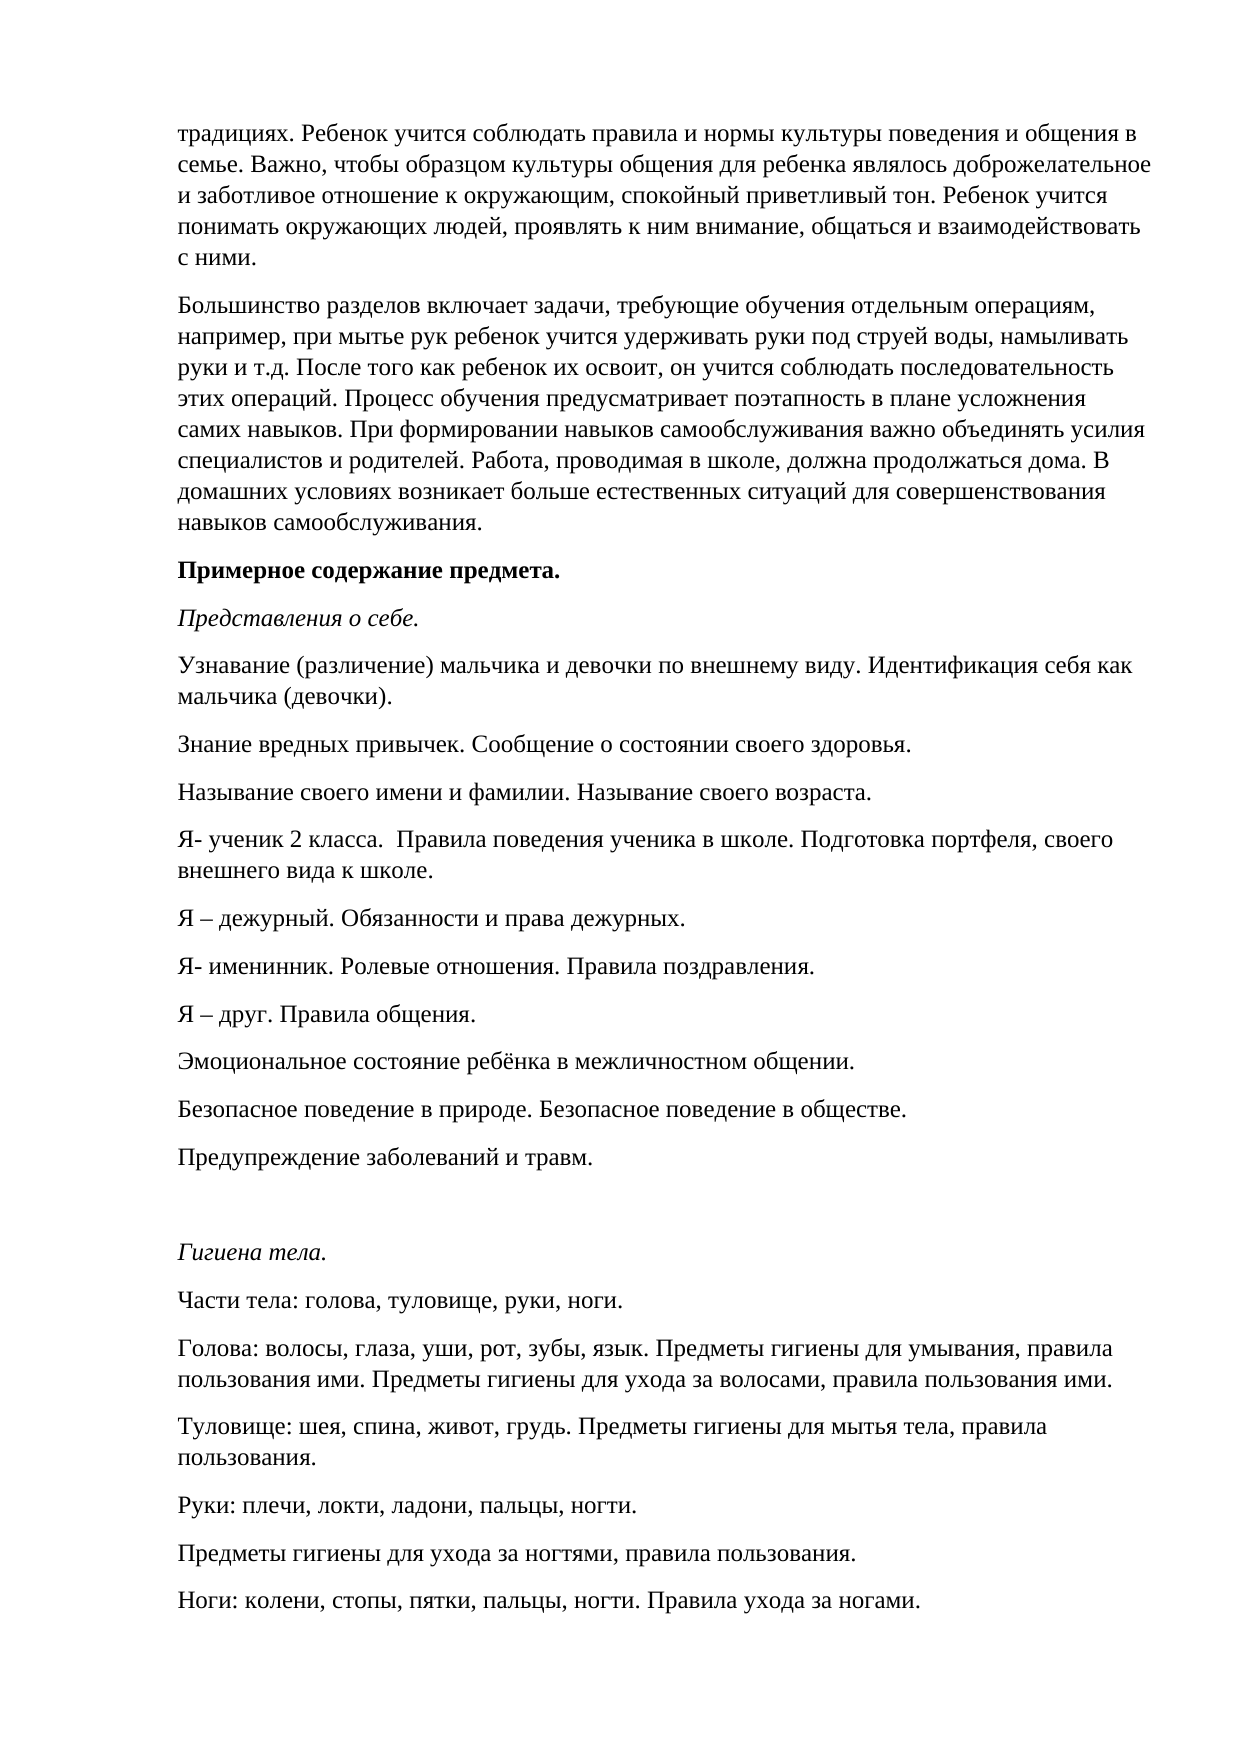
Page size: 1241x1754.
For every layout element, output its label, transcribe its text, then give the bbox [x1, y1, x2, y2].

text Я – друг. Правила общения. [177, 999, 1152, 1027]
text Примерное содержание предмета. [177, 555, 1152, 584]
text Голова: волосы, глаза, уши, рот, зубы, язык. Предметы гигиены для умывания, правила пользования ими. Предметы гигиены для ухода за волосами, правила пользования ими. [177, 1333, 1152, 1392]
text Гигиена тела. [177, 1237, 1152, 1266]
text Я – дежурный. Обязанности и права дежурных. [177, 903, 1152, 932]
text Части тела: голова, туловище, руки, ноги. [177, 1285, 1152, 1314]
text Ноги: колени, стопы, пятки, пальцы, ногти. Правила ухода за ногами. [177, 1586, 1152, 1614]
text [177, 118, 1152, 271]
text Большинство разделов включает задачи, требующие обучения отдельным операциям, например, при мытье рук ребенок учится удерживать руки под струей воды, намыливать руки и т.д. После того как ребенок их освоит, он учится соблюдать последовательность этих операций. Процесс обучения предусматривает поэтапность в плане усложнения самих навыков. При формировании навыков самообслуживания важно объединять усилия специалистов и родителей. Работа, проводимая в школе, должна продолжаться дома. В домашних условиях возникает больше естественных ситуаций для совершенствования навыков самообслуживания. [177, 290, 1152, 536]
text Туловище: шея, спина, живот, грудь. Предметы гигиены для мытья тела, правила пользования. [177, 1411, 1152, 1471]
text Руки: плечи, локти, ладони, пальцы, ногти. [177, 1490, 1152, 1519]
text Безопасное поведение в природе. Безопасное поведение в обществе. [177, 1094, 1152, 1123]
text Узнавание (различение) мальчика и девочки по внешнему виду. Идентификация себя как мальчика (девочки). [177, 650, 1152, 710]
text Знание вредных привычек. Сообщение о состоянии своего здоровья. [177, 729, 1152, 758]
text Предупреждение заболеваний и травм. [177, 1142, 1152, 1171]
text Эмоциональное состояние ребёнка в межличностном общении. [177, 1046, 1152, 1075]
text Называние своего имени и фамилии. Называние своего возраста. [177, 777, 1152, 806]
text Я- именинник. Ролевые отношения. Правила поздравления. [177, 951, 1152, 980]
text Представления о себе. [177, 603, 1152, 631]
text Предметы гигиены для ухода за ногтями, правила пользования. [177, 1538, 1152, 1567]
text Я- ученик 2 класса. Правила поведения ученика в школе. Подготовка портфеля, своего внешнего вида к школе. [177, 824, 1152, 884]
